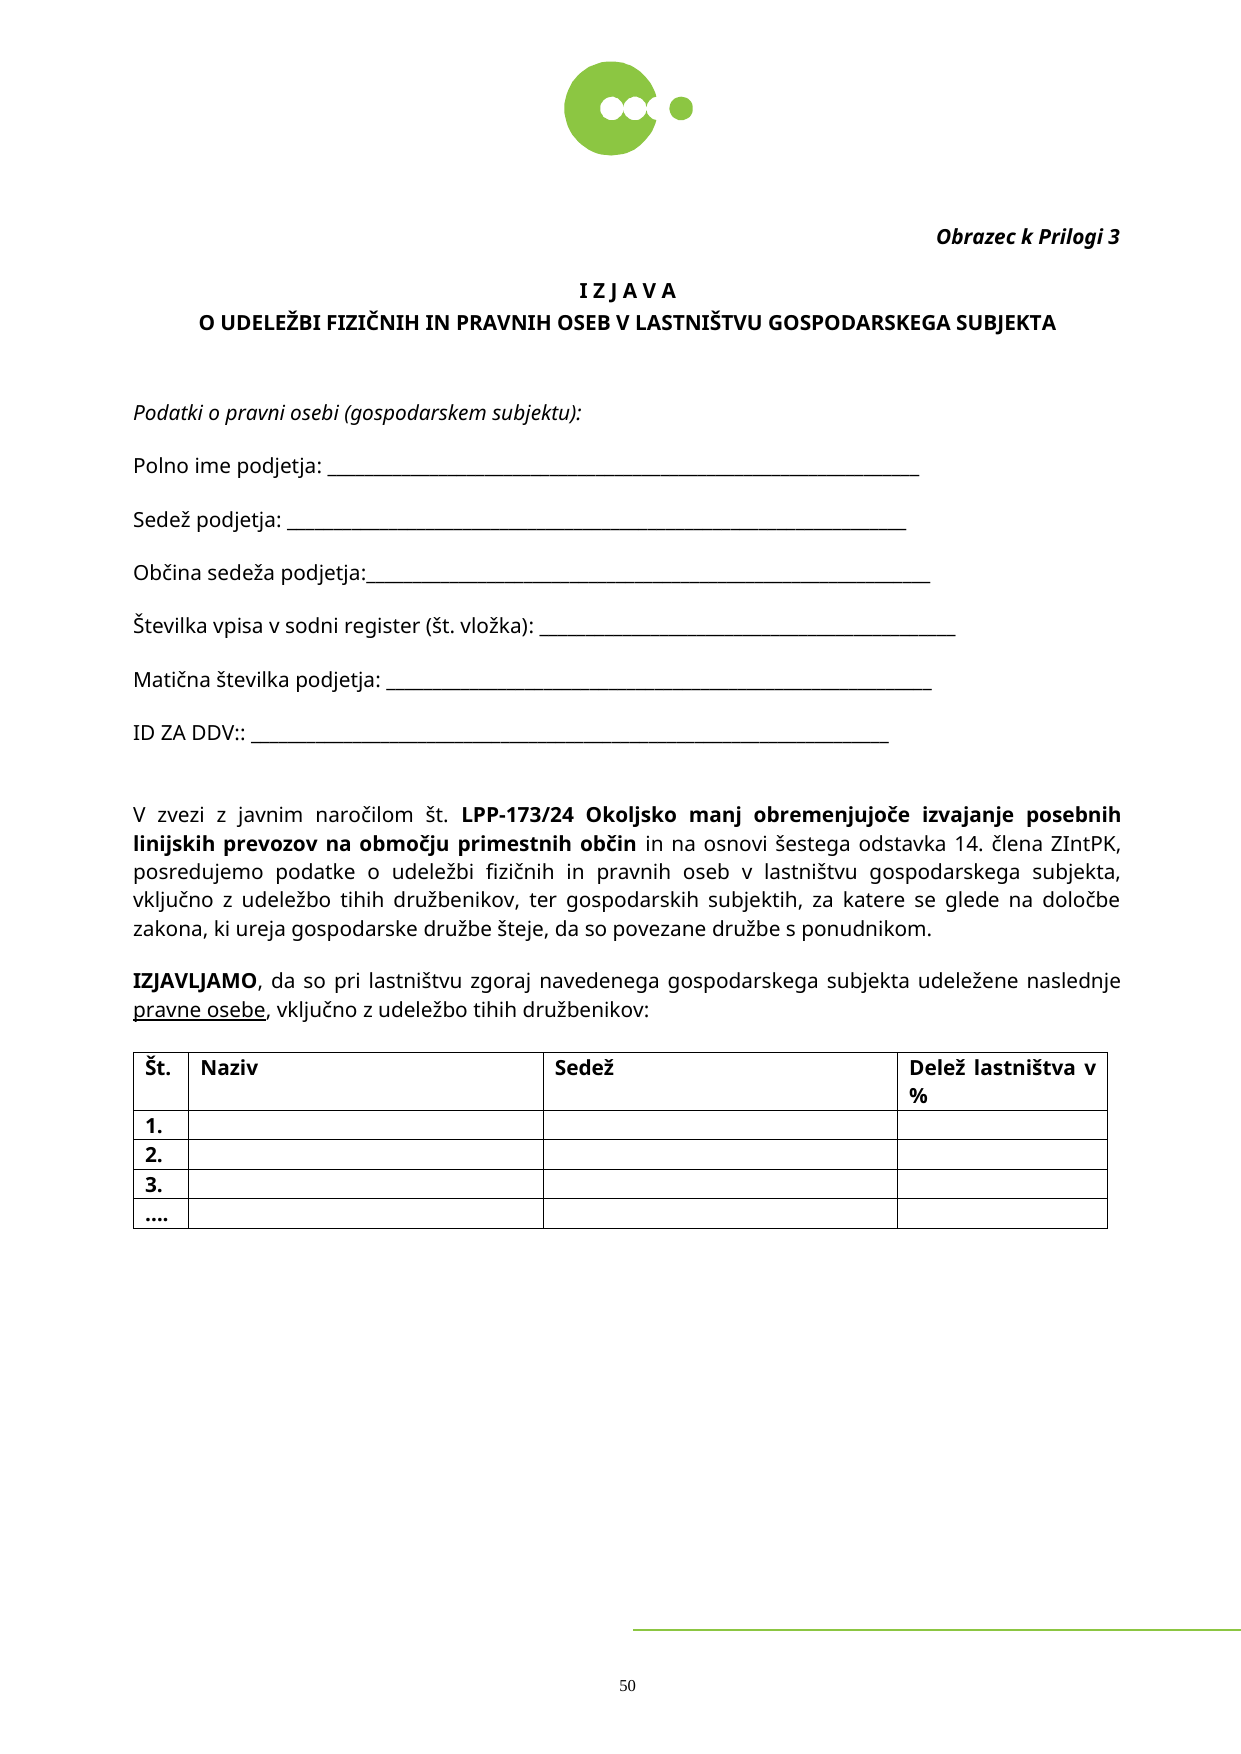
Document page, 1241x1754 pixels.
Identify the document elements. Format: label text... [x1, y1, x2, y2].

table_cell 2. [134, 1140, 188, 1169]
table_header Št. [134, 1053, 188, 1110]
table_header Naziv [189, 1053, 543, 1110]
table_cell [189, 1140, 543, 1169]
table_cell …. [134, 1199, 188, 1228]
table_cell [189, 1199, 543, 1228]
table_cell [544, 1170, 897, 1198]
text O UDELEŽBI FIZIČNIH IN PRAVNIH OSEB V LASTNIŠTVU GOSPODARSKEGA SUBJEKTA [133, 308, 1122, 337]
text Podatki o pravni osebi (gospodarskem subjektu): [133, 398, 1122, 426]
table_cell [544, 1199, 897, 1228]
table_cell [898, 1111, 1107, 1139]
text Polno ime podjetja: ________________________________________________________________ [133, 451, 1122, 480]
text IZJAVLJAMO, da so pri lastništvu zgoraj navedenega gospodarskega subjekta udeležene naslednje pravne osebe, vključno z udeležbo tihih družbenikov: [133, 967, 1122, 1023]
table_cell [898, 1170, 1107, 1198]
text I Z J A V A [133, 276, 1122, 304]
table_cell 3. [134, 1170, 188, 1198]
table_cell [544, 1140, 897, 1169]
table_cell [189, 1170, 543, 1198]
table_cell 1. [134, 1111, 188, 1139]
table_cell [898, 1140, 1107, 1169]
text Občina sedeža podjetja:_____________________________________________________________ [133, 558, 1122, 587]
table_cell [898, 1199, 1107, 1228]
table_header Sedež [544, 1053, 897, 1110]
text ID ZA DDV:: _____________________________________________________________________ [133, 718, 1122, 747]
text Matična številka podjetja: ___________________________________________________________ [133, 665, 1122, 693]
table_cell [189, 1111, 543, 1139]
table_header Delež lastništva v % [898, 1053, 1107, 1110]
text Obrazec k Prilogi 3 [133, 222, 1122, 250]
text Sedež podjetja: ___________________________________________________________________ [133, 505, 1122, 533]
table_cell [544, 1111, 897, 1139]
text V zvezi z javnim naročilom št. LPP-173/24 Okoljsko manj obremenjujoče izvajanje posebnih linijskih prevozov na območju primestnih občin in na osnovi šestega odstavka 14. člena ZIntPK, posredujemo podatke o udeležbi fizičnih in pravnih oseb v lastništvu gospodarskega subjekta, vključno z udeležbo tihih družbenikov, ter gospodarskih subjektih, za katere se glede na določbe zakona, ki ureja gospodarske družbe šteje, da so povezane družbe s ponudnikom. [133, 800, 1122, 942]
text Številka vpisa v sodni register (št. vložka): _____________________________________________ [133, 612, 1122, 640]
